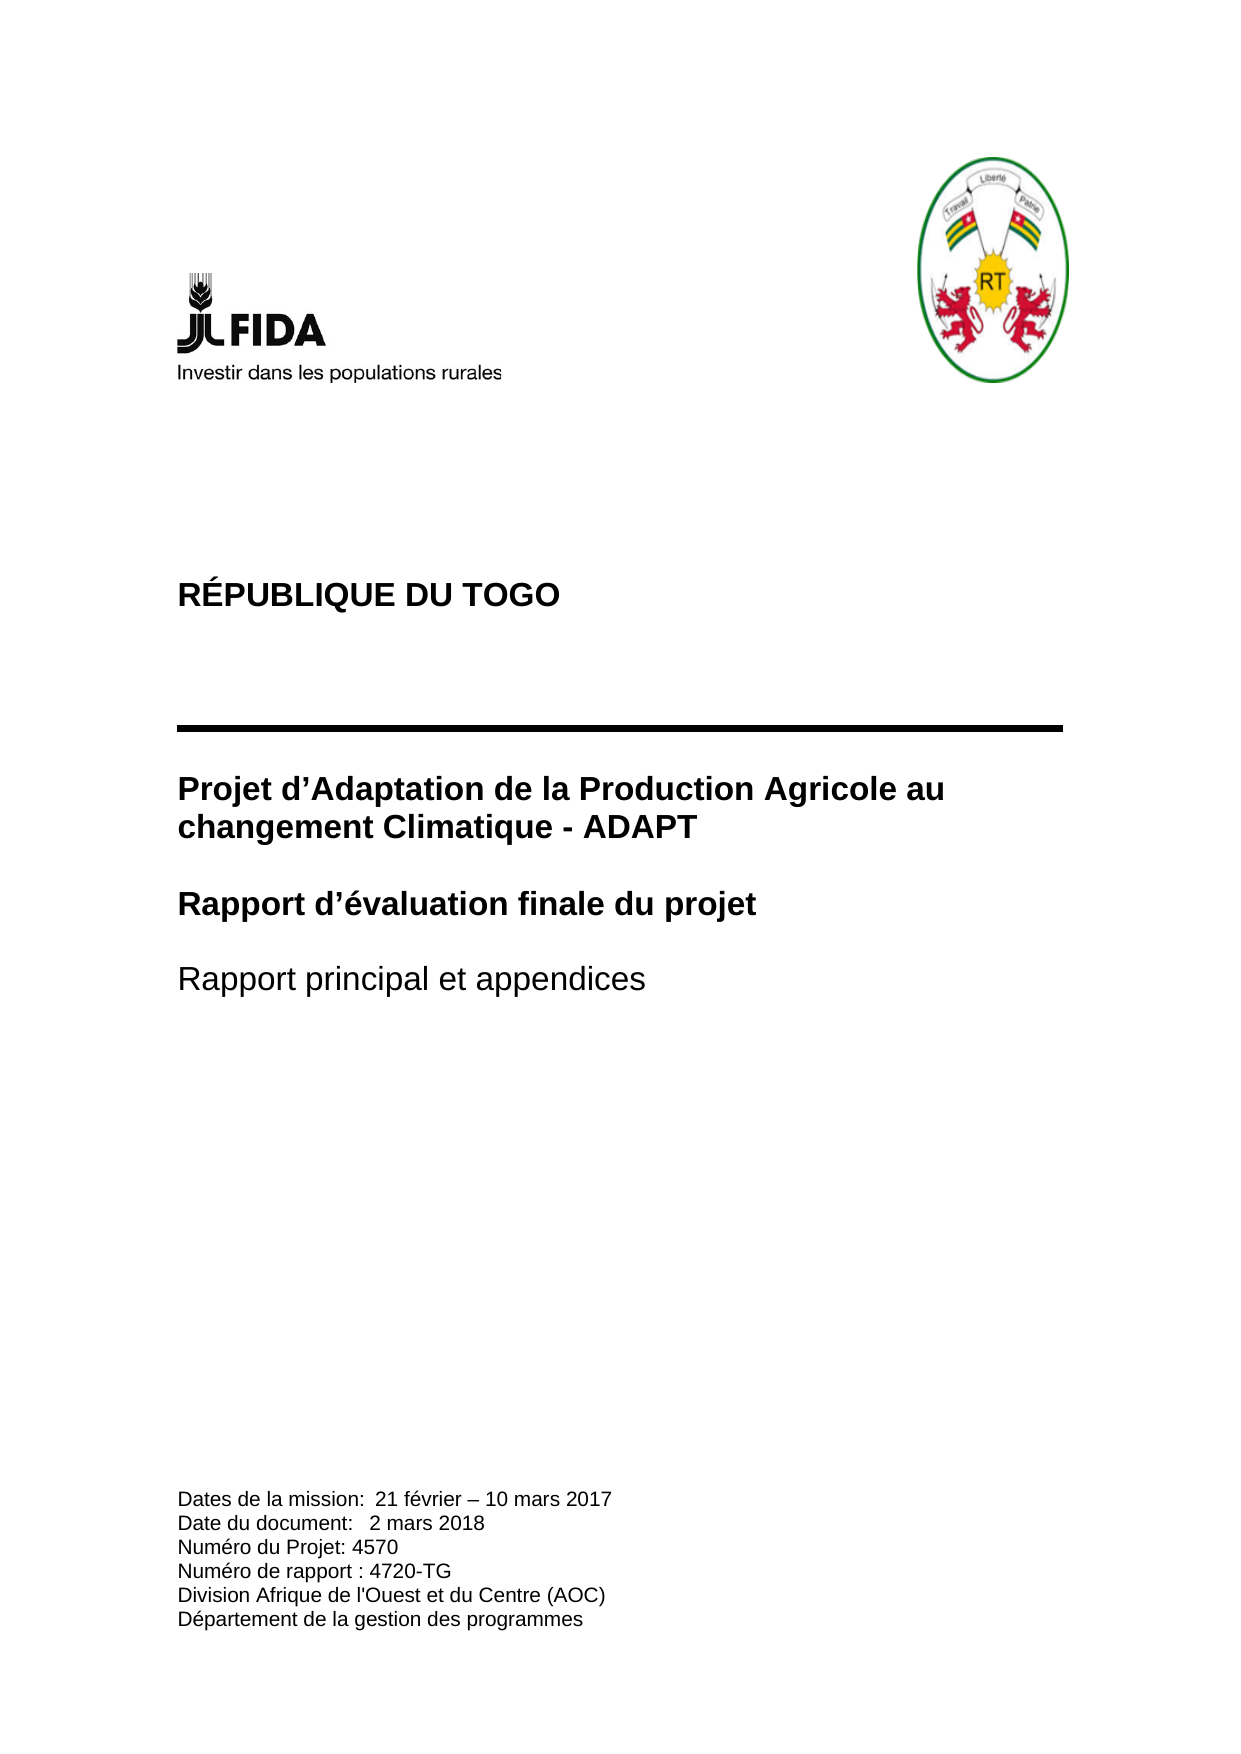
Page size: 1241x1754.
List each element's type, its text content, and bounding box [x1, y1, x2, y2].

text Projet d’Adaptation de la Production Agricole au changement Climatique - ADAPT [177, 769, 1063, 846]
text Rapport principal et appendices [177, 959, 1063, 998]
text Rapport d’évaluation finale du projet [177, 883, 1063, 922]
text République DU TOGO [177, 574, 1063, 613]
picture [177, 273, 502, 383]
picture [917, 157, 1069, 383]
